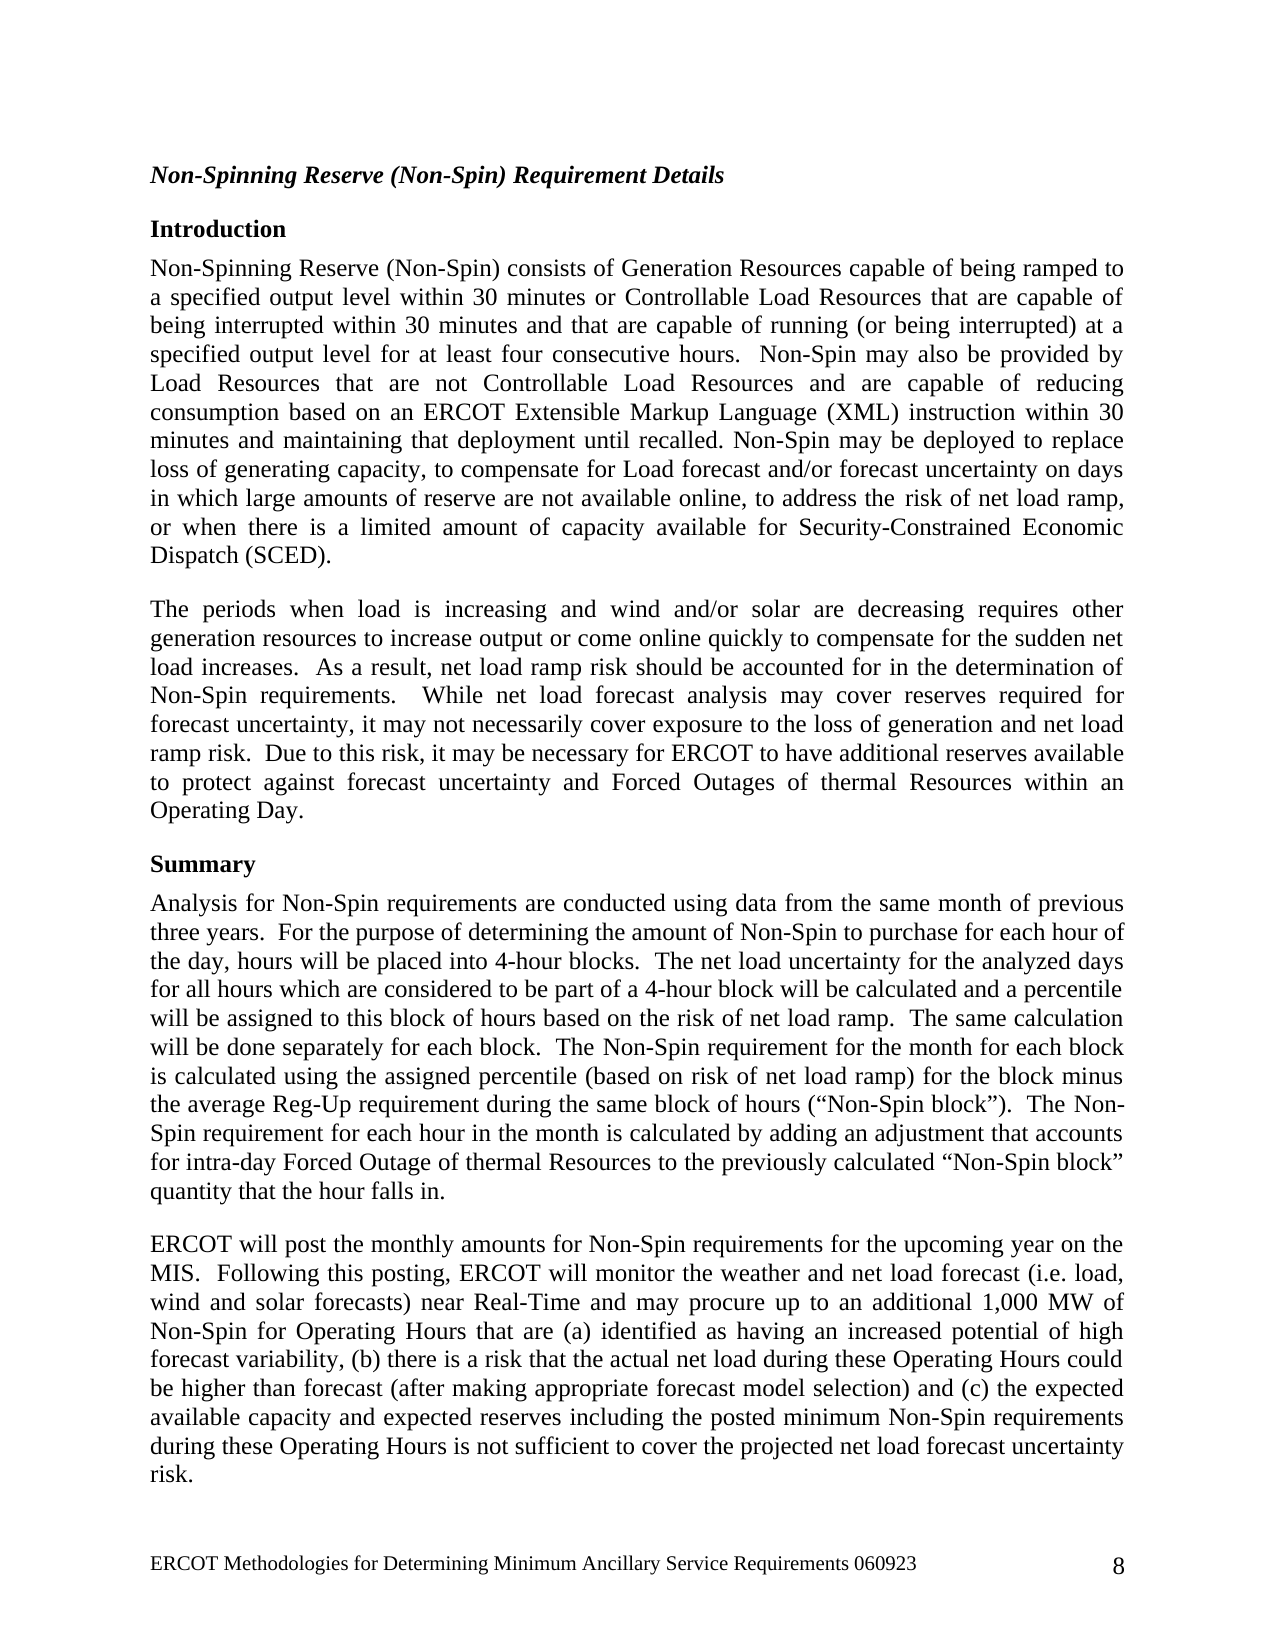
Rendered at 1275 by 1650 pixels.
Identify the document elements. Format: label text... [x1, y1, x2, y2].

subtitle Summary [150, 849, 1125, 878]
subtitle Introduction [150, 214, 1125, 242]
text Non-Spinning Reserve (Non-Spin) Requirement Details [150, 160, 1125, 189]
text The periods when load is increasing and wind and/or solar are decreasing requires other generation resources to increase output or come online quickly to compensate for the sudden net load increases. As a result, net load ramp risk should be accounted for in the determination of Non-Spin requirements. While net load forecast analysis may cover reserves required for forecast uncertainty, it may not necessarily cover exposure to the loss of generation and net load ramp risk. Due to this risk, it may be necessary for ERCOT to have additional reserves available to protect against forecast uncertainty and Forced Outages of thermal Resources within an Operating Day. [150, 594, 1125, 824]
text ERCOT will post the monthly amounts for Non-Spin requirements for the upcoming year on the MIS. Following this posting, ERCOT will monitor the weather and net load forecast (i.e. load, wind and solar forecasts) near Real-Time and may procure up to an additional 1,000 MW of Non-Spin for Operating Hours that are (a) identified as having an increased potential of high forecast variability, (b) there is a risk that the actual net load during these Operating Hours could be higher than forecast (after making appropriate forecast model selection) and (c) the expected available capacity and expected reserves including the posted minimum Non-Spin requirements during these Operating Hours is not sufficient to cover the projected net load forecast uncertainty risk. [150, 1229, 1125, 1488]
text Non-Spinning Reserve (Non-Spin) consists of Generation Resources capable of being ramped to a specified output level within 30 minutes or Controllable Load Resources that are capable of being interrupted within 30 minutes and that are capable of running (or being interrupted) at a specified output level for at least four consecutive hours. Non-Spin may also be provided by Load Resources that are not Controllable Load Resources and are capable of reducing consumption based on an ERCOT Extensible Markup Language (XML) instruction within 30 minutes and maintaining that deployment until recalled. Non-Spin may be deployed to replace loss of generating capacity, to compensate for Load forecast and/or forecast uncertainty on days in which large amounts of reserve are not available online, to address the risk of net load ramp, or when there is a limited amount of capacity available for Security-Constrained Economic Dispatch (SCED). [150, 253, 1125, 569]
text Analysis for Non-Spin requirements are conducted using data from the same month of previous three years. For the purpose of determining the amount of Non-Spin to purchase for each hour of the day, hours will be placed into 4-hour blocks. The net load uncertainty for the analyzed days for all hours which are considered to be part of a 4-hour block will be calculated and a percentile will be assigned to this block of hours based on the risk of net load ramp. The same calculation will be done separately for each block. The Non-Spin requirement for the month for each block is calculated using the assigned percentile (based on risk of net load ramp) for the block minus the average Reg-Up requirement during the same block of hours (“Non-Spin block”). The Non-Spin requirement for each hour in the month is calculated by adding an adjustment that accounts for intra-day Forced Outage of thermal Resources to the previously calculated “Non-Spin block” quantity that the hour falls in. [150, 888, 1125, 1204]
